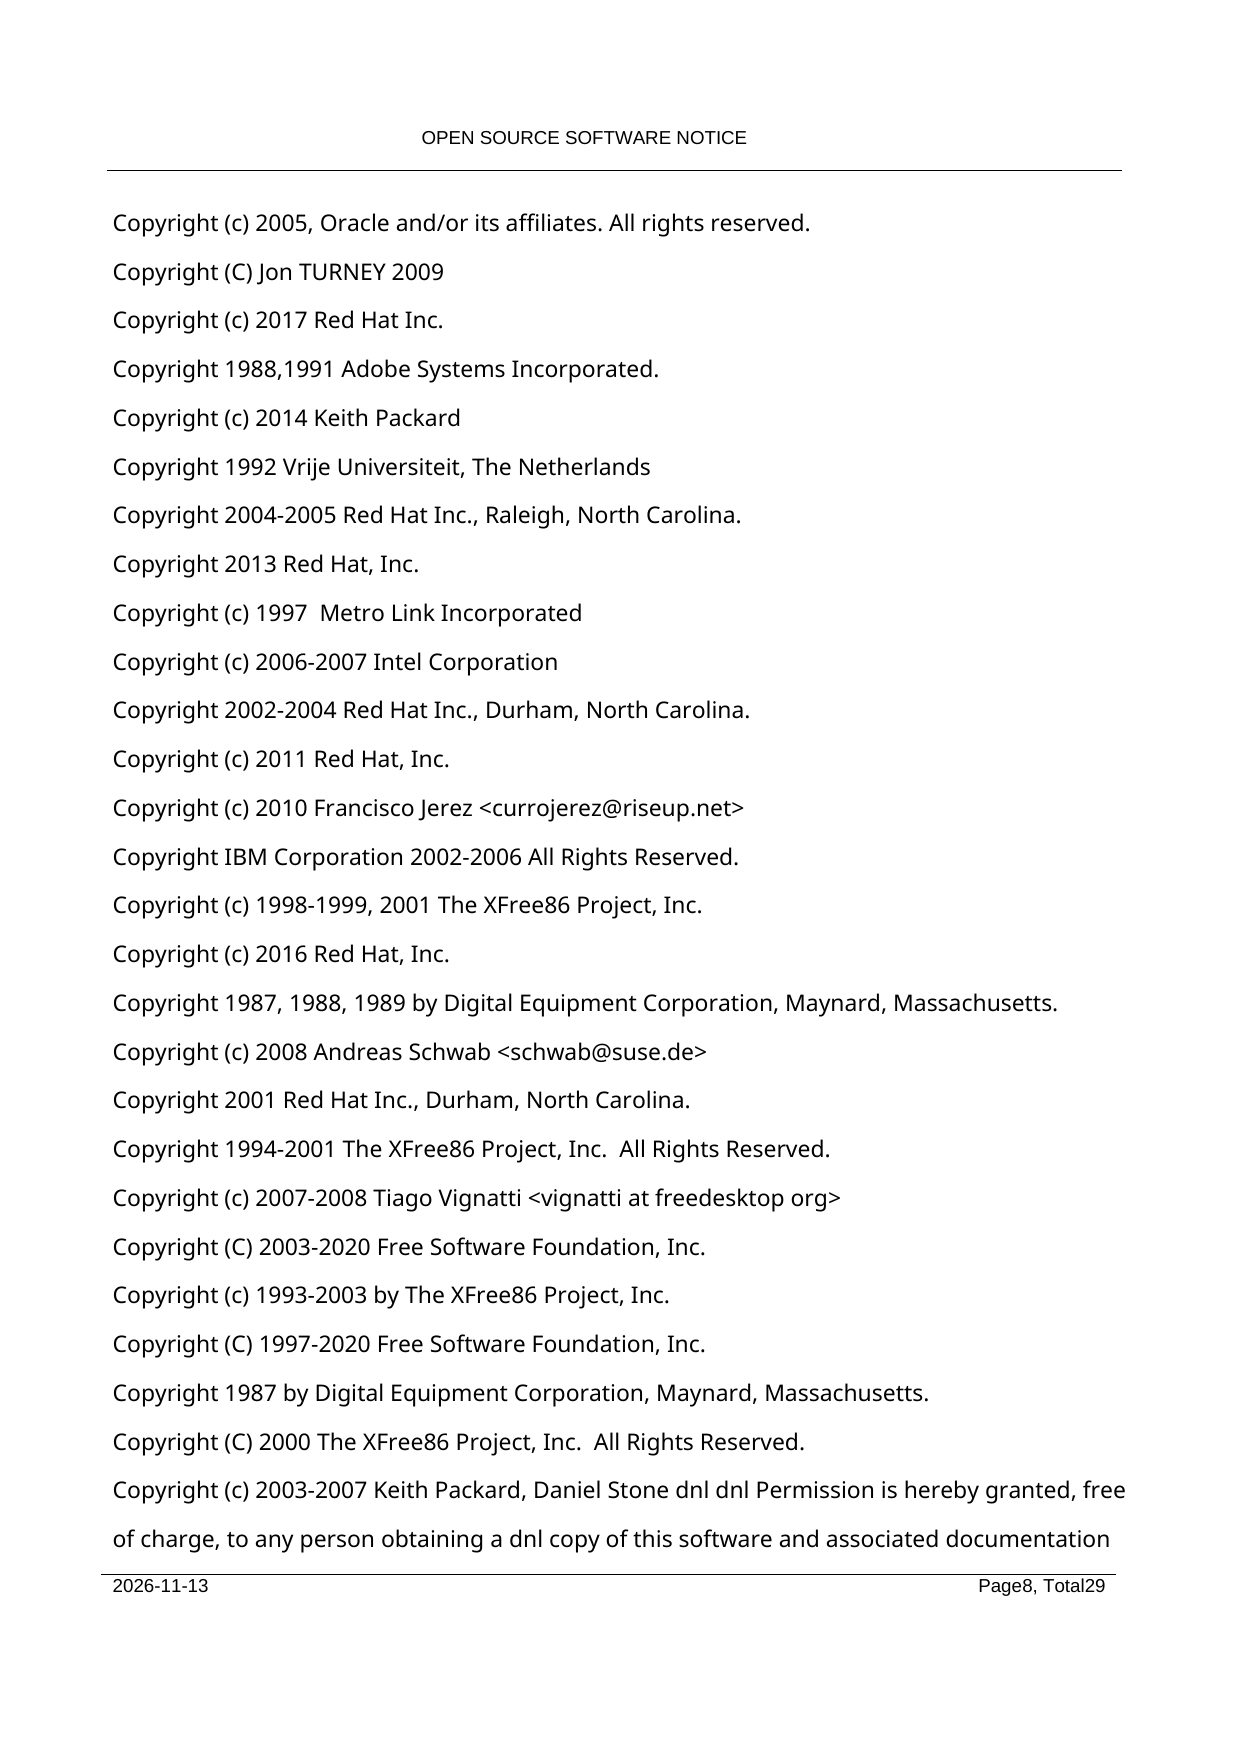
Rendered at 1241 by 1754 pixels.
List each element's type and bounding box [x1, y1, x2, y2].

text [112, 206, 1128, 1555]
